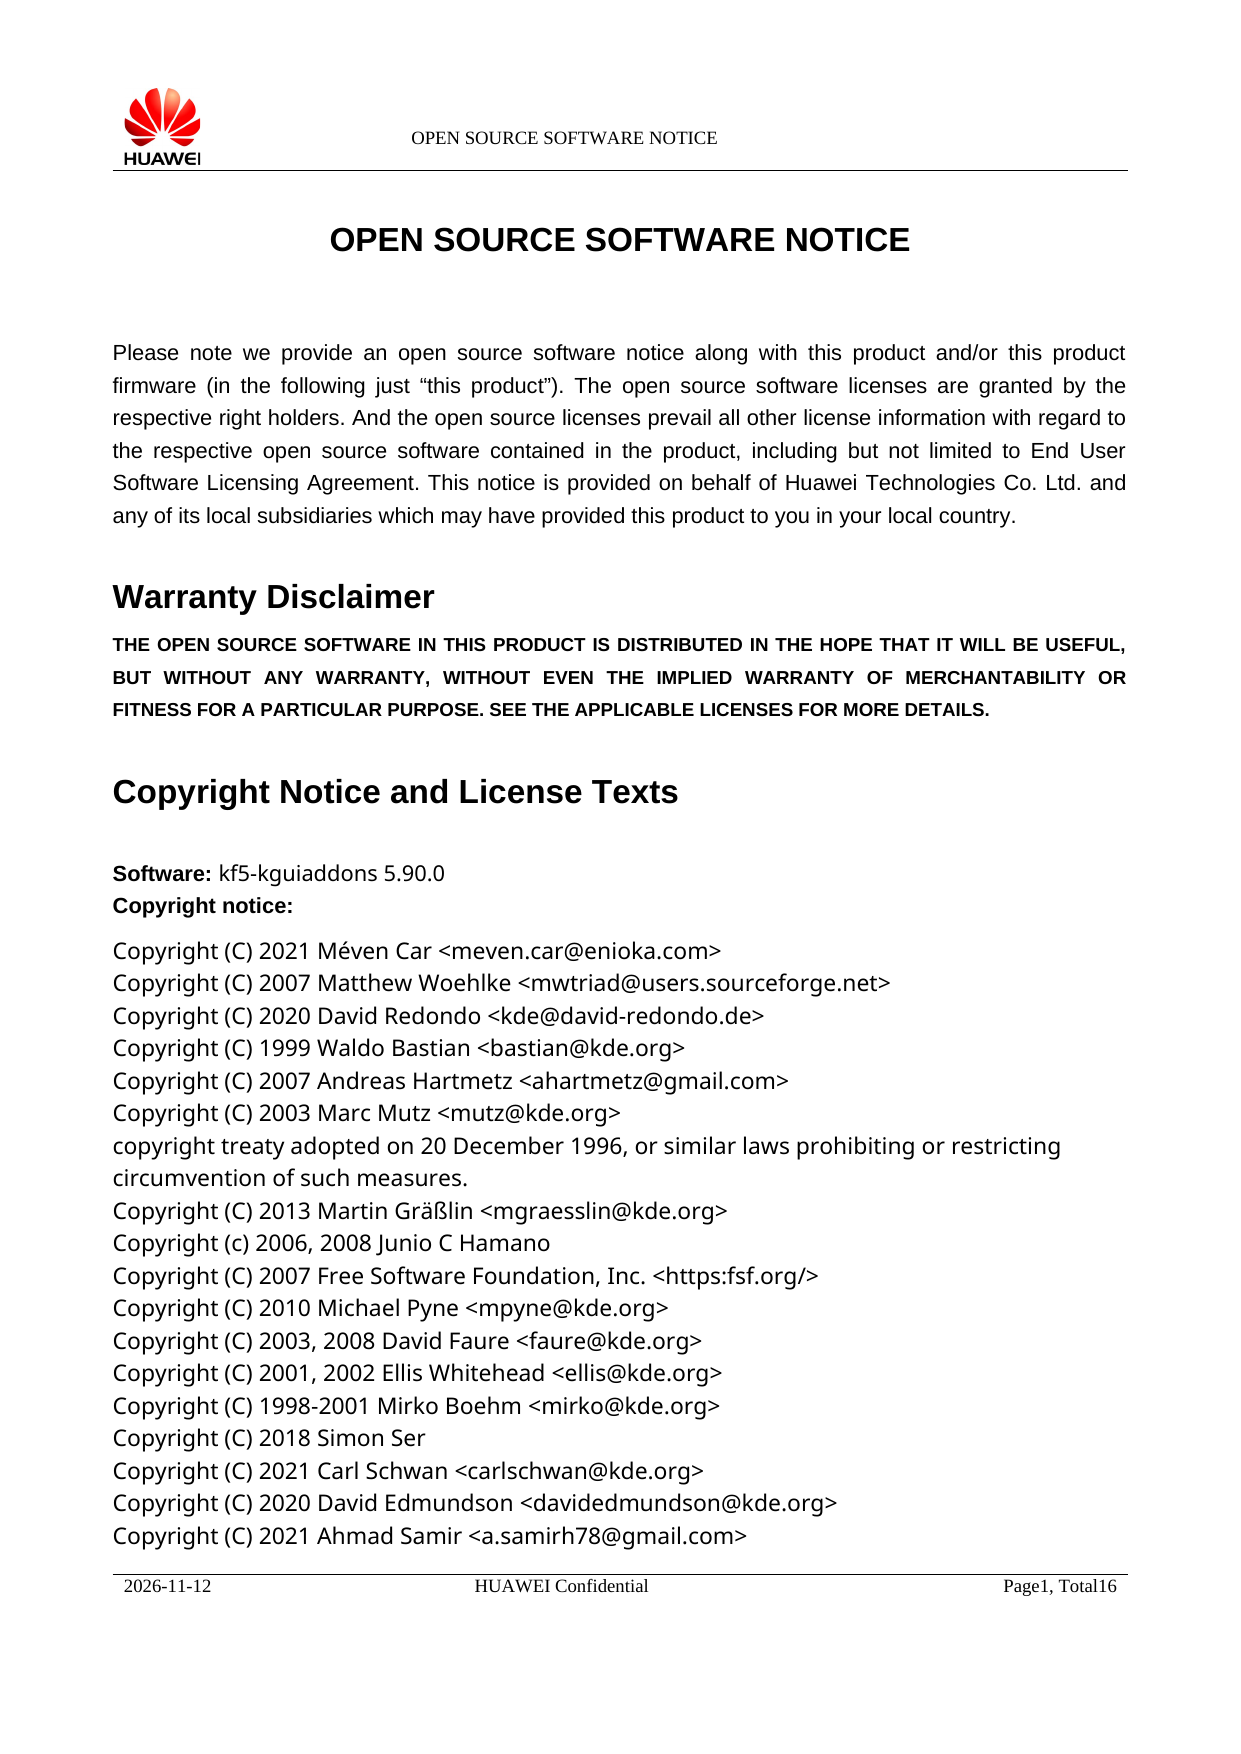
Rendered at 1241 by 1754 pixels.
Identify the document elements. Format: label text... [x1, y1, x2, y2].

text Please note we provide an open source software notice along with this product and/or this product firmware (in the following just “this product”). The open source software licenses are granted by the respective right holders. And the open source licenses prevail all other license information with regard to the respective open source software contained in the product, including but not limited to End User Software Licensing Agreement. This notice is provided on behalf of Huawei Technologies Co. Ltd. and any of its local subsidiaries which may have provided this product to you in your local country. [112, 336, 1128, 531]
text The open source software in this product is distributed in the hope that it will be useful, but WITHOUT ANY WARRANTY, without even the implied warranty of MERCHANTABILITY or FITNESS FOR A PARTICULAR PURPOSE. See the applicable licenses for more details. [112, 629, 1128, 726]
text Copyright Notice and License Texts [112, 759, 1128, 824]
text Warranty Disclaimer [112, 564, 1128, 629]
picture [124, 88, 201, 165]
text Copyright notice: [112, 889, 1128, 921]
title Software: kf5-kguiaddons 5.90.0 [112, 856, 1128, 889]
text OPEN SOURCE SOFTWARE NOTICE [112, 206, 1128, 271]
